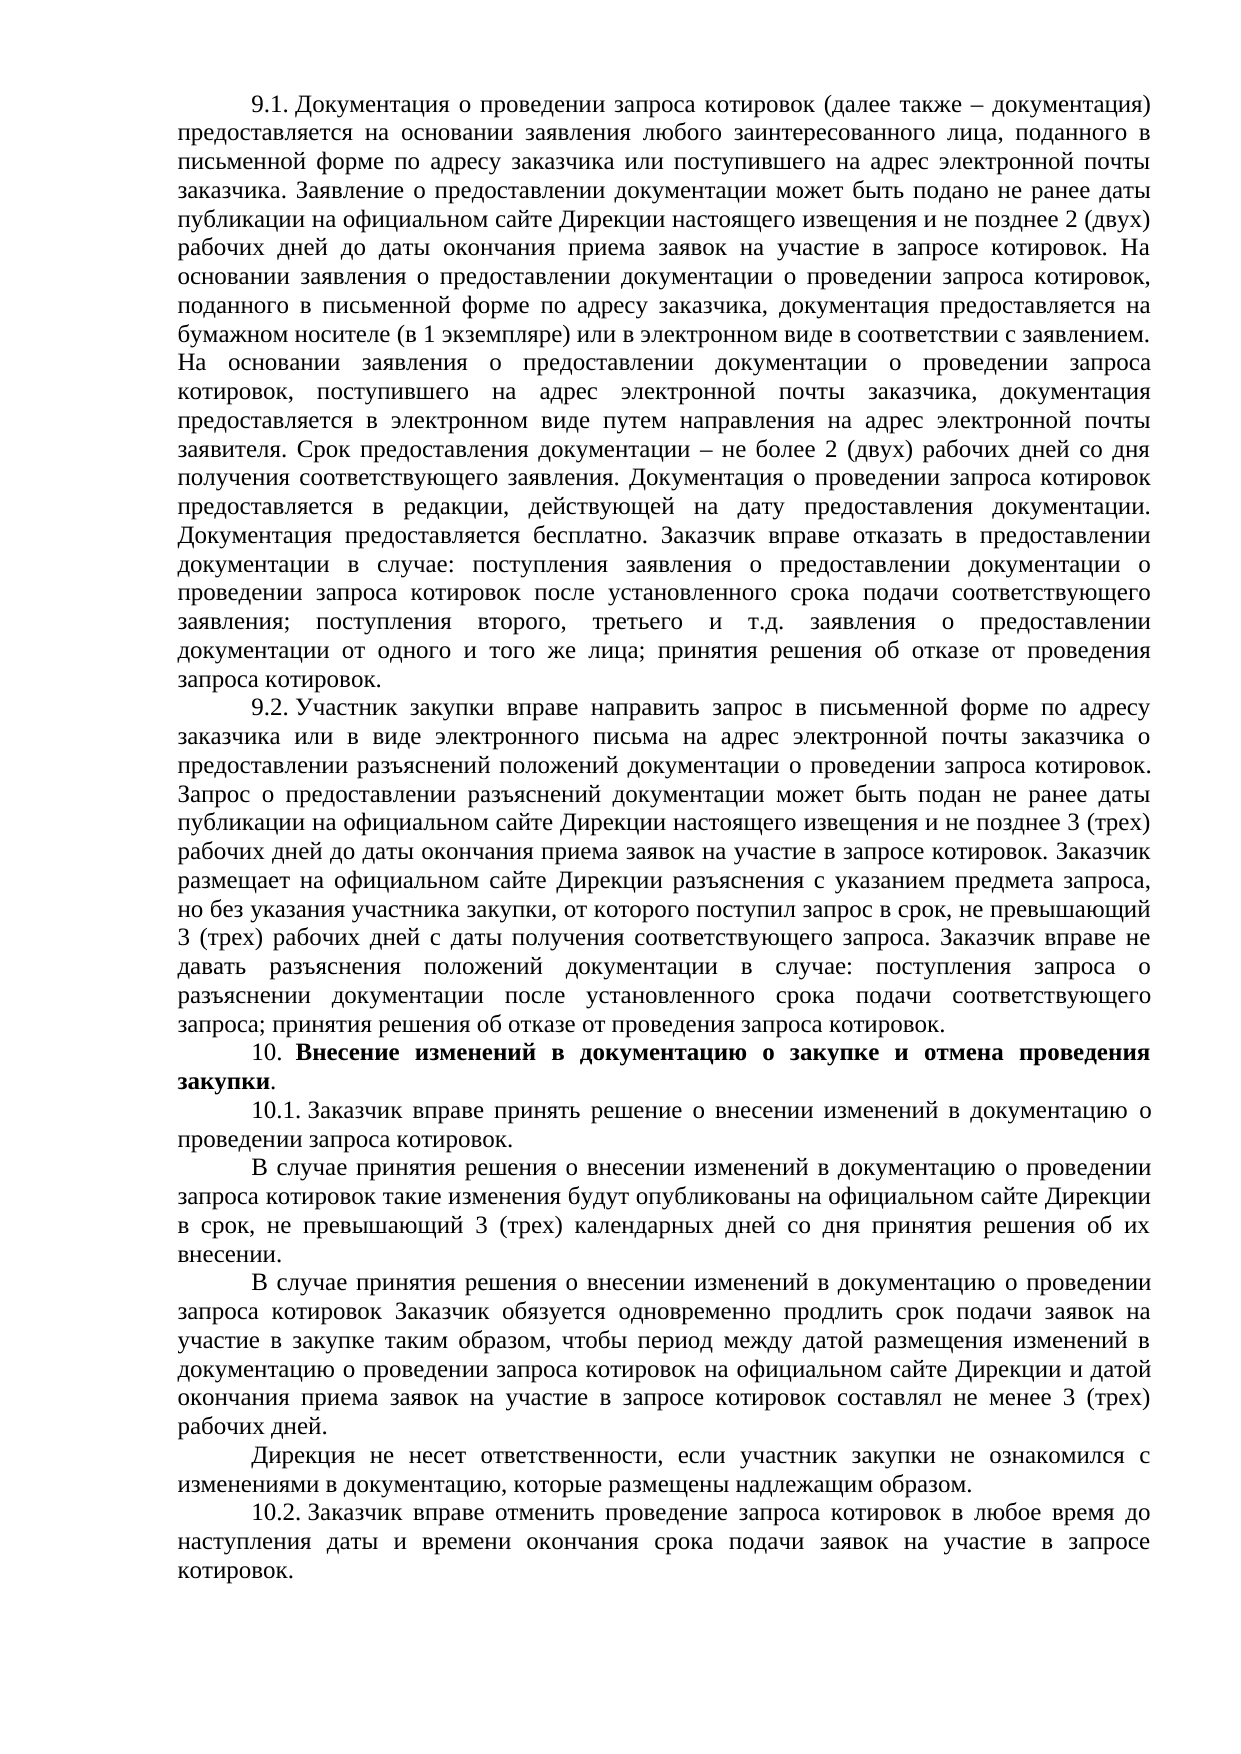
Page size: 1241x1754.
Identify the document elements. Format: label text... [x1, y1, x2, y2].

text Дирекция не несет ответственности, если участник закупки не ознакомился с изменениями в документацию, которые размещены надлежащим образом. [177, 1440, 1152, 1497]
text В случае принятия решения о внесении изменений в документацию о проведении запроса котировок Заказчик обязуется одновременно продлить срок подачи заявок на участие в закупке таким образом, чтобы период между датой размещения изменений в документацию о проведении запроса котировок на официальном сайте Дирекции и датой окончания приема заявок на участие в запросе котировок составлял не менее 3 (трех) рабочих дней. [177, 1267, 1152, 1440]
list Заказчик вправе отменить проведение запроса котировок в любое время до наступления даты и времени окончания срока подачи заявок на участие в запросе котировок. [177, 1497, 1152, 1584]
list Документация о проведении запроса котировок (далее также – документация) предоставляется на основании заявления любого заинтересованного лица, поданного в письменной форме по адресу заказчика или поступившего на адрес электронной почты заказчика. Заявление о предоставлении документации может быть подано не ранее даты публикации на официальном сайте Дирекции настоящего извещения и не позднее 2 (двух) рабочих дней до даты окончания приема заявок на участие в запросе котировок. На основании заявления о предоставлении документации о проведении запроса котировок, поданного в письменной форме по адресу заказчика, документация предоставляется на бумажном носителе (в 1 экземпляре) или в электронном виде в соответствии с заявлением. На основании заявления о предоставлении документации о проведении запроса котировок, поступившего на адрес электронной почты заказчика, документация предоставляется в электронном виде путем направления на адрес электронной почты заявителя. Срок предоставления документации – не более 2 (двух) рабочих дней со дня получения соответствующего заявления. Документация о проведении запроса котировок предоставляется в редакции, действующей на дату предоставления документации. Документация предоставляется бесплатно. Заказчик вправе отказать в предоставлении документации в случае: поступления заявления о предоставлении документации о проведении запроса котировок после установленного срока подачи соответствующего заявления; поступления второго, третьего и т.д. заявления о предоставлении документации от одного и того же лица; принятия решения об отказе от проведения запроса котировок. [177, 89, 1152, 692]
list Заказчик вправе принять решение о внесении изменений в документацию о проведении запроса котировок. [177, 1095, 1152, 1152]
list Внесение изменений в документацию о закупке и отмена проведения закупки. [177, 1037, 1152, 1095]
text В случае принятия решения о внесении изменений в документацию о проведении запроса котировок такие изменения будут опубликованы на официальном сайте Дирекции в срок, не превышающий 3 (трех) календарных дней со дня принятия решения об их внесении. [177, 1152, 1152, 1267]
list Участник закупки вправе направить запрос в письменной форме по адресу заказчика или в виде электронного письма на адрес электронной почты заказчика о предоставлении разъяснений положений документации о проведении запроса котировок. Запрос о предоставлении разъяснений документации может быть подан не ранее даты публикации на официальном сайте Дирекции настоящего извещения и не позднее 3 (трех) рабочих дней до даты окончания приема заявок на участие в запросе котировок. Заказчик размещает на официальном сайте Дирекции разъяснения с указанием предмета запроса, но без указания участника закупки, от которого поступил запрос в срок, не превышающий 3 (трех) рабочих дней с даты получения соответствующего запроса. Заказчик вправе не давать разъяснения положений документации в случае: поступления запроса о разъяснении документации после установленного срока подачи соответствующего запроса; принятия решения об отказе от проведения запроса котировок. [177, 692, 1152, 1037]
